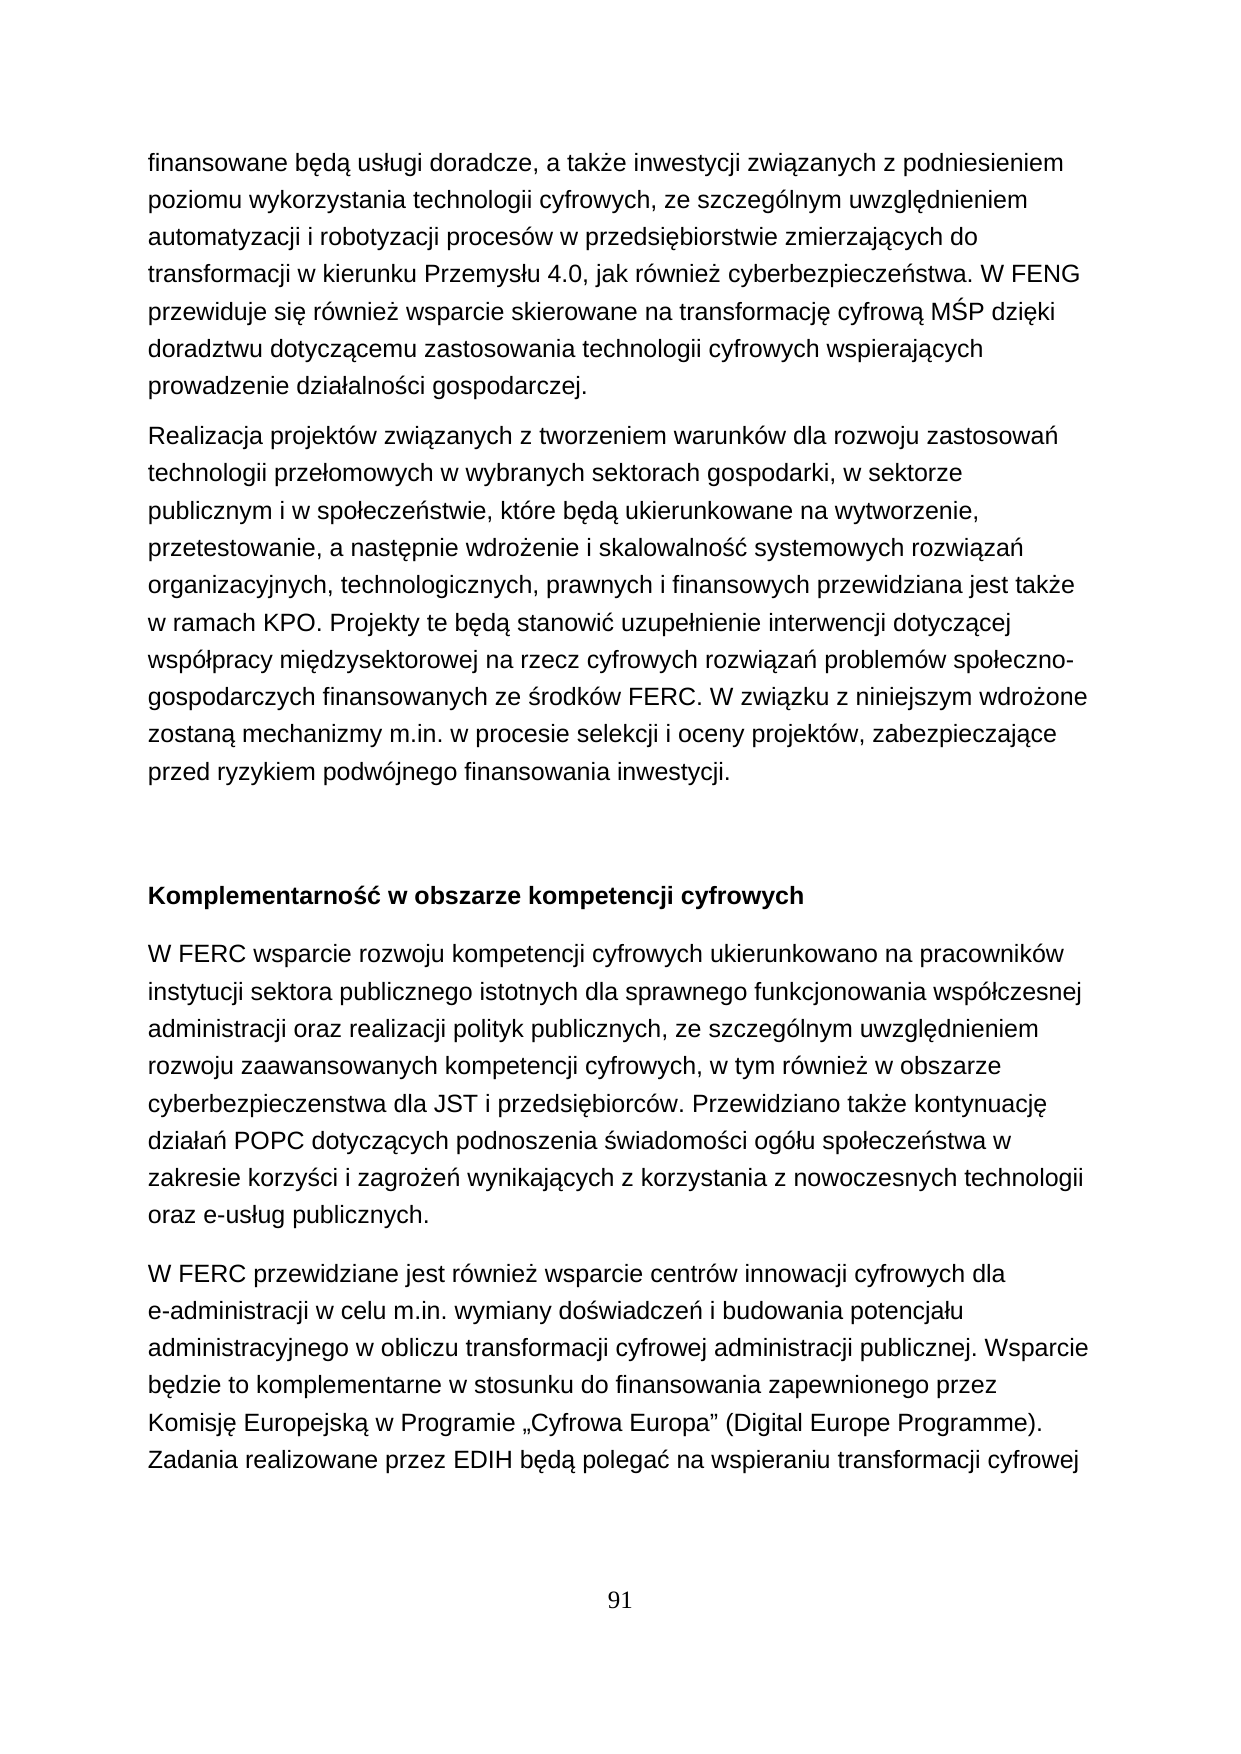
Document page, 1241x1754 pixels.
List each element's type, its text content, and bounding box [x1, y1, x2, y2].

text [148, 1259, 1093, 1474]
text W FERC wsparcie rozwoju kompetencji cyfrowych ukierunkowano na pracowników instytucji sektora publicznego istotnych dla sprawnego funkcjonowania współczesnej administracji oraz realizacji polityk publicznych, ze szczególnym uwzględnieniem rozwoju zaawansowanych kompetencji cyfrowych, w tym również w obszarze cyberbezpieczenstwa dla JST i przedsiębiorców. Przewidziano także kontynuację działań POPC dotyczących podnoszenia świadomości ogółu społeczeństwa w zakresie korzyści i zagrożeń wynikających z korzystania z nowoczesnych technologii oraz e-usług publicznych. [148, 939, 1093, 1229]
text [148, 148, 1093, 400]
text Komplementarność w obszarze kompetencji cyfrowych [148, 881, 1093, 910]
text Realizacja projektów związanych z tworzeniem warunków dla rozwoju zastosowań technologii przełomowych w wybranych sektorach gospodarki, w sektorze publicznym i w społeczeństwie, które będą ukierunkowane na wytworzenie, przetestowanie, a następnie wdrożenie i skalowalność systemowych rozwiązań organizacyjnych, technologicznych, prawnych i finansowych przewidziana jest także w ramach KPO. Projekty te będą stanowić uzupełnienie interwencji dotyczącej współpracy międzysektorowej na rzecz cyfrowych rozwiązań problemów społeczno-gospodarczych finansowanych ze środków FERC. W związku z niniejszym wdrożone zostaną mechanizmy m.in. w procesie selekcji i oceny projektów, zabezpieczające przed ryzykiem podwójnego finansowania inwestycji. [148, 421, 1093, 786]
